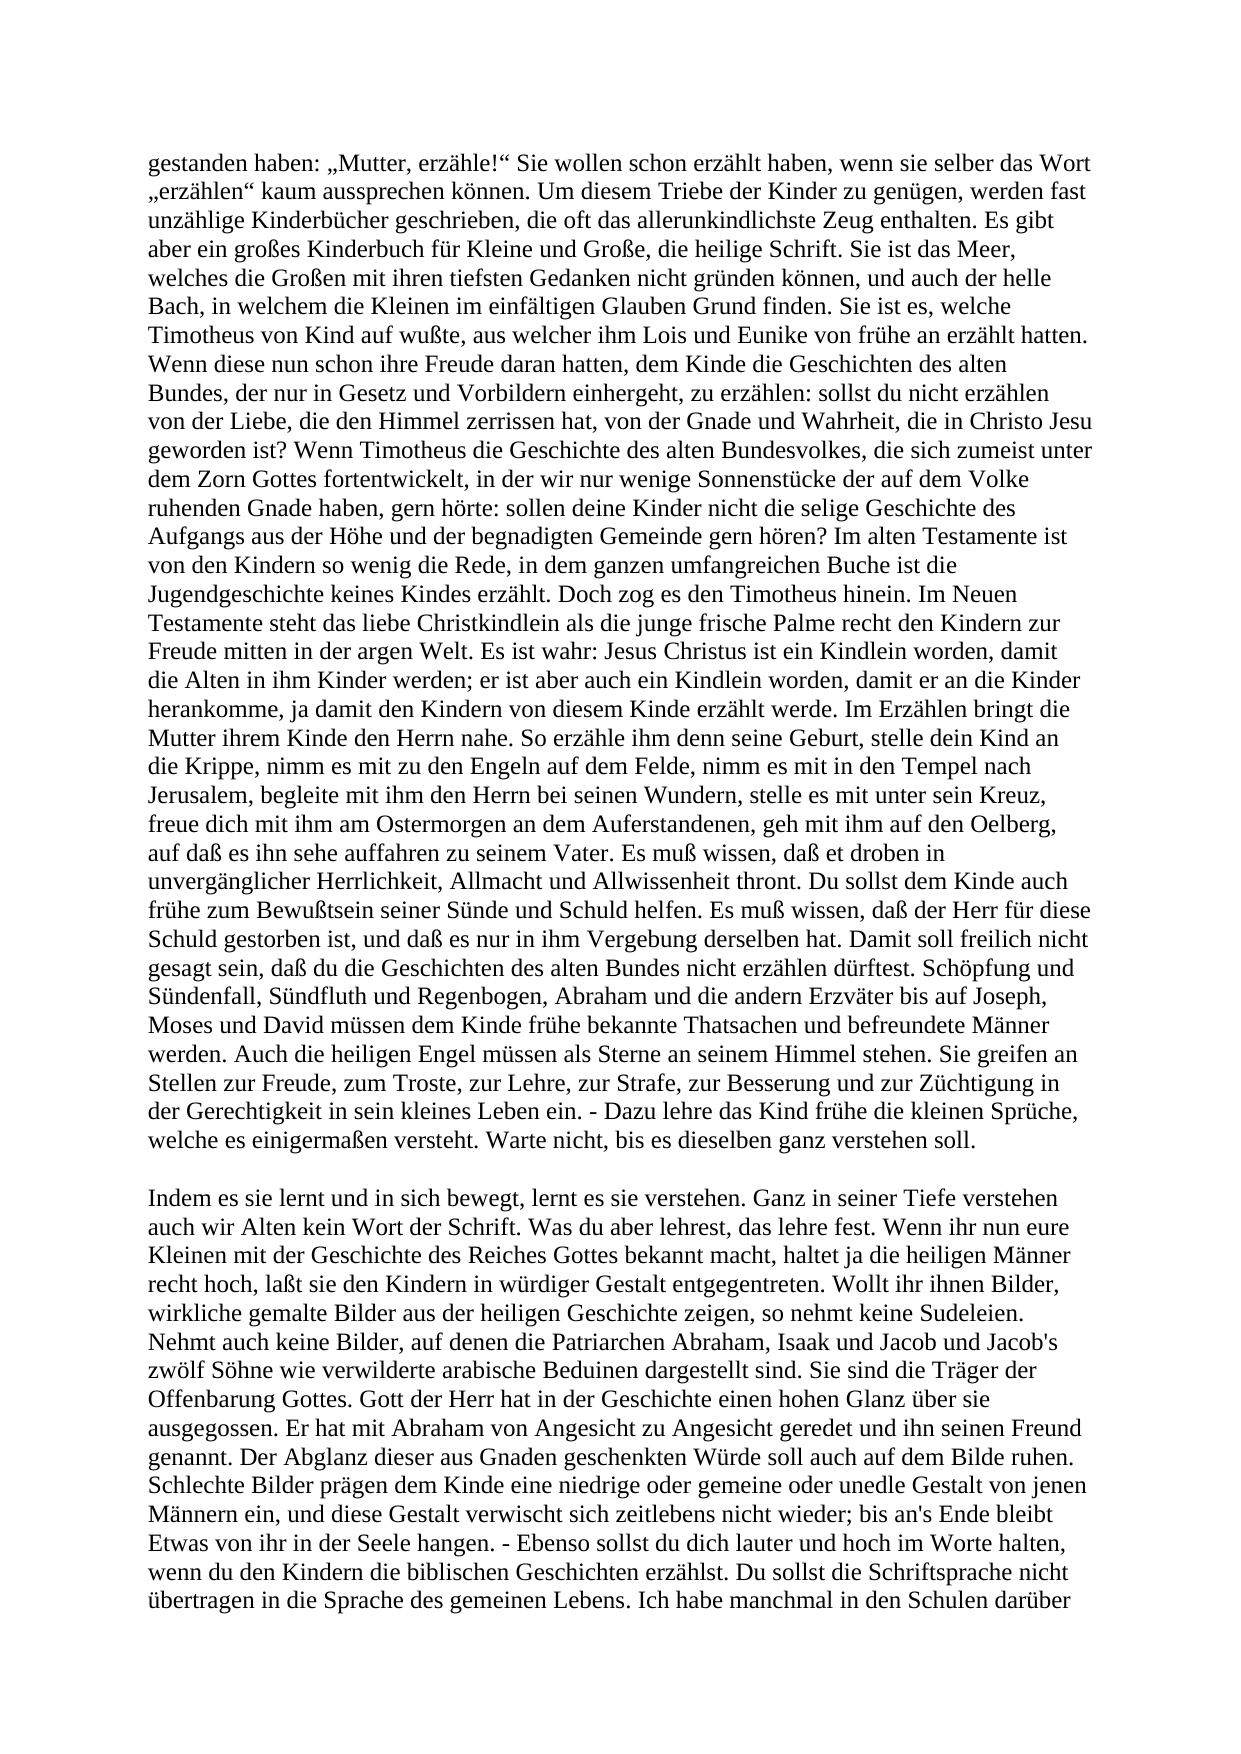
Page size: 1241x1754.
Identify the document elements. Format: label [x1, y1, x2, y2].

text [148, 1183, 1093, 1614]
text [148, 148, 1093, 1154]
